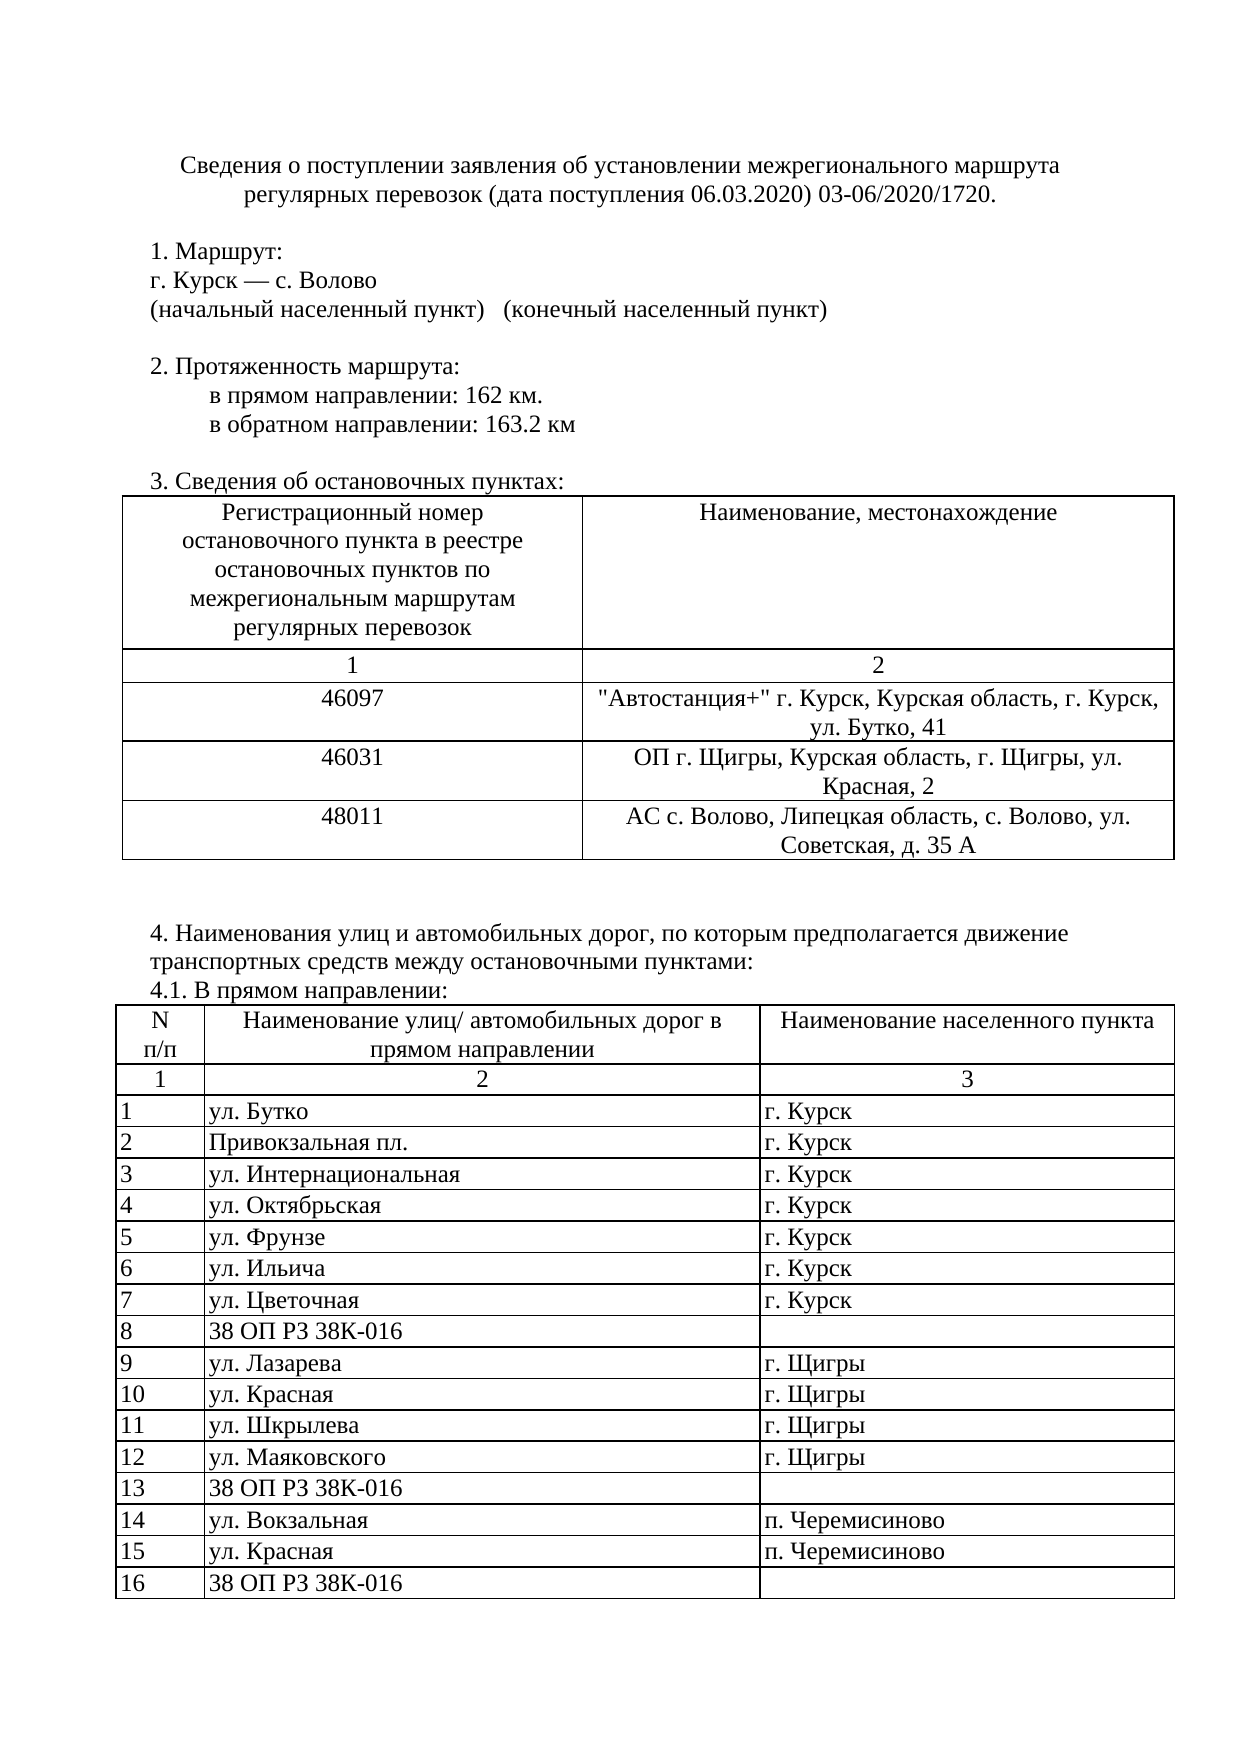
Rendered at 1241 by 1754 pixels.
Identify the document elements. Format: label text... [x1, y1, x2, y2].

text 4. Наименования улиц и автомобильных дорог, по которым предполагается движение транспортных средств между остановочными пунктами: [150, 918, 1090, 975]
table_cell 1 [123, 650, 582, 681]
table_cell п. Черемисиново [761, 1536, 1174, 1566]
table_cell 13 [117, 1473, 204, 1503]
table_cell 38 ОП РЗ 38К-016 [205, 1568, 759, 1598]
text (начальный населенный пункт) (конечный населенный пункт) [150, 294, 1090, 322]
table_header Наименование населенного пункта [761, 1006, 1174, 1063]
table_cell 7 [117, 1285, 204, 1314]
table_cell [761, 1568, 1174, 1598]
table_cell 1 [117, 1096, 204, 1126]
table_cell 48011 [123, 801, 582, 858]
table_cell 38 ОП РЗ 38К-016 [205, 1473, 759, 1503]
table_cell 2 [583, 650, 1173, 681]
table_cell 2 [117, 1127, 204, 1157]
text 3. Сведения об остановочных пунктах: [150, 466, 1090, 495]
table_cell 3 [761, 1065, 1174, 1094]
table_cell 11 [117, 1411, 204, 1440]
table_cell ул. Маяковского [205, 1442, 759, 1472]
table_header N п/п [117, 1006, 204, 1063]
table_cell 46031 [123, 742, 582, 799]
table_cell ул. Вокзальная [205, 1505, 759, 1535]
text в прямом направлении: 162 км. [150, 380, 1090, 409]
table_cell [761, 1473, 1174, 1503]
table_cell г. Курск [761, 1127, 1174, 1157]
table_cell ул. Цветочная [205, 1285, 759, 1314]
text г. Курск — с. Волово [150, 265, 1090, 294]
text 4.1. В прямом направлении: [150, 975, 1090, 1004]
table_cell 46097 [123, 683, 582, 740]
table_cell г. Курск [761, 1190, 1174, 1220]
text 2. Протяженность маршрута: [150, 351, 1090, 380]
table_cell ОП г. Щигры, Курская область, г. Щигры, ул. Красная, 2 [583, 742, 1173, 799]
table_cell 4 [117, 1190, 204, 1220]
table_cell 3 [117, 1159, 204, 1189]
table_cell 14 [117, 1505, 204, 1535]
table_cell ул. Красная [205, 1379, 759, 1409]
table_cell ул. Ильича [205, 1253, 759, 1283]
table_cell ул. Красная [205, 1536, 759, 1566]
table_cell г. Курск [761, 1096, 1174, 1126]
table_cell Привокзальная пл. [205, 1127, 759, 1157]
table_cell 10 [117, 1379, 204, 1409]
table_cell 15 [117, 1536, 204, 1566]
table_cell г. Щигры [761, 1379, 1174, 1409]
table_cell 9 [117, 1348, 204, 1377]
table_cell 2 [205, 1065, 759, 1094]
table_header Наименование улиц/ автомобильных дорог в прямом направлении [205, 1006, 759, 1063]
table_cell г. Курск [761, 1222, 1174, 1252]
table_cell 6 [117, 1253, 204, 1283]
table_cell 8 [117, 1316, 204, 1346]
table_header Наименование, местонахождение [583, 497, 1173, 648]
table_cell ул. Октябрьская [205, 1190, 759, 1220]
table_cell ул. Интернациональная [205, 1159, 759, 1189]
table_cell АС с. Волово, Липецкая область, с. Волово, ул. Советская, д. 35 А [583, 801, 1173, 858]
text 1. Маршрут: [150, 236, 1090, 265]
text в обратном направлении: 163.2 км [150, 409, 1090, 437]
text Сведения о поступлении заявления об установлении межрегионального маршрута регулярных перевозок (дата поступления 06.03.2020) 03-06/2020/1720. [150, 150, 1090, 207]
table_cell 5 [117, 1222, 204, 1252]
table_cell п. Черемисиново [761, 1505, 1174, 1535]
table_header Регистрационный номер остановочного пункта в реестре остановочных пунктов по межрегиональным маршрутам регулярных перевозок [123, 497, 582, 648]
table_cell 12 [117, 1442, 204, 1472]
table_cell [761, 1316, 1174, 1346]
table_cell "Автостанция+" г. Курск, Курская область, г. Курск, ул. Бутко, 41 [583, 683, 1173, 740]
table_cell ул. Лазарева [205, 1348, 759, 1377]
table_cell 1 [117, 1065, 204, 1094]
table_cell 38 ОП РЗ 38К-016 [205, 1316, 759, 1346]
table_cell ул. Бутко [205, 1096, 759, 1126]
table_cell г. Щигры [761, 1442, 1174, 1472]
table_cell г. Курск [761, 1159, 1174, 1189]
table_cell г. Щигры [761, 1411, 1174, 1440]
table_cell г. Курск [761, 1285, 1174, 1314]
table_cell г. Курск [761, 1253, 1174, 1283]
table_cell ул. Шкрылева [205, 1411, 759, 1440]
table_cell ул. Фрунзе [205, 1222, 759, 1252]
table_cell 16 [117, 1568, 204, 1598]
table_cell г. Щигры [761, 1348, 1174, 1377]
